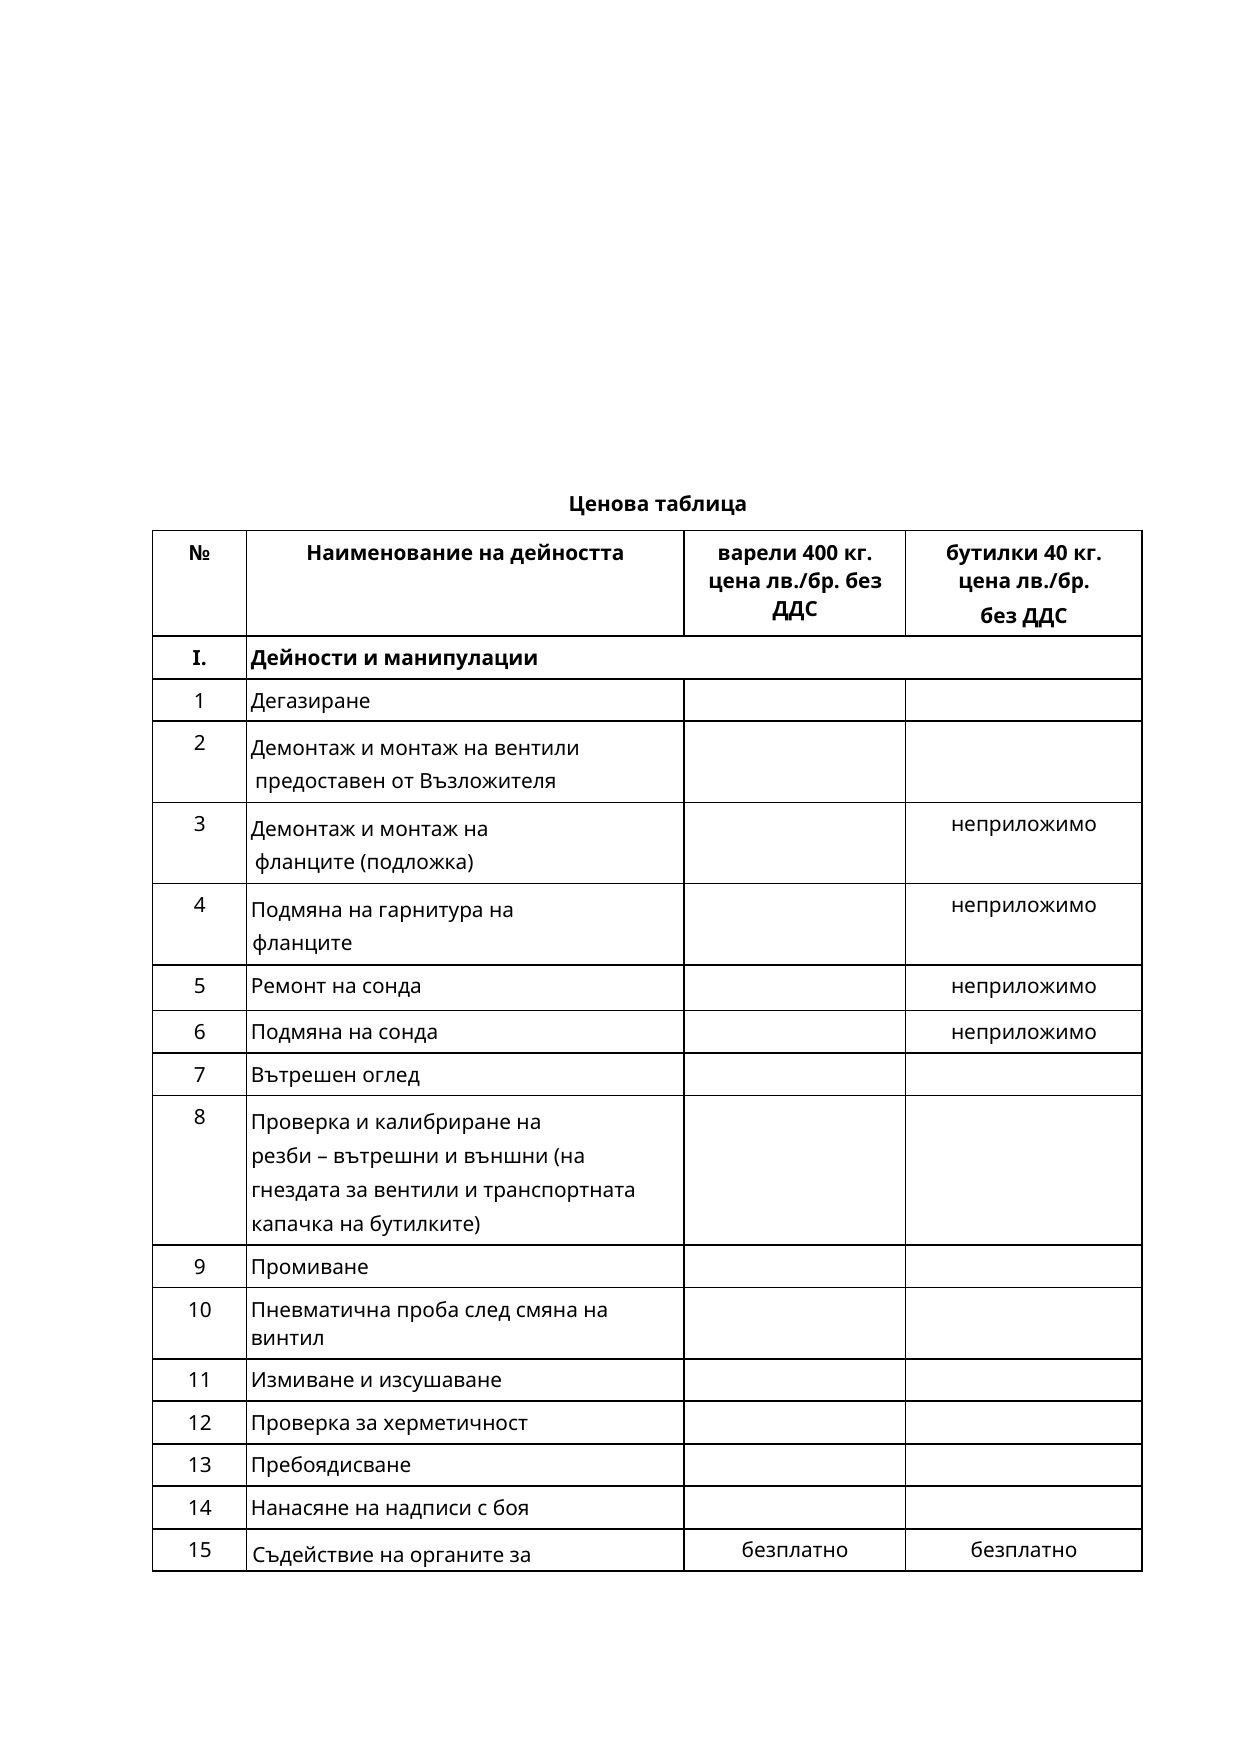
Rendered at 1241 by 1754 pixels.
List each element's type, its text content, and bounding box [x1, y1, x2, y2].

table_header бутилки 40 кг. цена лв./бр. без ДДС [906, 531, 1141, 635]
table_cell Пневматична проба след смяна на винтил [247, 1288, 683, 1358]
table_cell 14 [153, 1487, 246, 1528]
table_cell [906, 722, 1141, 802]
table_cell Проверка и калибриране на резби – вътрешни и външни (на гнездата за вентили и транспортната капачка на бутилките) [247, 1096, 683, 1244]
table_cell Измиване и изсушаване [247, 1360, 683, 1400]
table_cell [685, 1402, 905, 1443]
table_cell [685, 680, 905, 720]
table_cell [906, 1246, 1141, 1287]
table_cell [685, 1246, 905, 1287]
table_header Наименование на дейността [247, 531, 683, 635]
table_cell [685, 1054, 905, 1094]
table_cell Проверка за херметичност [247, 1402, 683, 1443]
table_cell [685, 884, 905, 964]
table_cell 11 [153, 1360, 246, 1400]
table_cell 2 [153, 722, 246, 802]
table_cell Подмяна на гарнитура на фланците [247, 884, 683, 964]
table_cell Дегазиране [247, 680, 683, 720]
table_cell безплатно [906, 1530, 1141, 1570]
table_cell 4 [153, 884, 246, 964]
table_cell 8 [153, 1096, 246, 1244]
table_cell 13 [153, 1445, 246, 1485]
table_cell [906, 1402, 1141, 1443]
table_cell Нанасяне на надписи с боя [247, 1487, 683, 1528]
table_cell I. [153, 637, 246, 678]
table_cell 9 [153, 1246, 246, 1287]
table_cell [685, 722, 905, 802]
table_cell Ремонт на сонда [247, 966, 683, 1009]
table_cell 5 [153, 966, 246, 1009]
table_cell 1 [153, 680, 246, 720]
table_cell [906, 1487, 1141, 1528]
table_cell неприложимо [906, 966, 1141, 1009]
table_cell [685, 1360, 905, 1400]
table_cell [906, 1288, 1141, 1358]
table_cell [685, 1487, 905, 1528]
table_cell [685, 966, 905, 1009]
table_header № [153, 531, 246, 635]
table_cell Дейности и манипулации [247, 637, 1141, 678]
table_cell 10 [153, 1288, 246, 1358]
table_cell Промиване [247, 1246, 683, 1287]
table_cell [685, 1011, 905, 1052]
table_cell неприложимо [906, 1011, 1141, 1052]
table_cell [906, 1096, 1141, 1244]
table_cell неприложимо [906, 803, 1141, 883]
table_cell Вътрешен оглед [247, 1054, 683, 1094]
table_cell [247, 1530, 683, 1570]
table_cell [906, 1054, 1141, 1094]
table_cell Пребоядисване [247, 1445, 683, 1485]
table_cell 7 [153, 1054, 246, 1094]
table_cell [685, 1288, 905, 1358]
table_cell 6 [153, 1011, 246, 1052]
table_cell [906, 1360, 1141, 1400]
table_header варели 400 кг. цена лв./бр. без ДДС [685, 531, 905, 635]
table_cell 3 [153, 803, 246, 883]
table_cell 15 [153, 1530, 246, 1570]
table_cell Демонтаж и монтаж на фланците (подложка) [247, 803, 683, 883]
table_cell [685, 1096, 905, 1244]
table_cell Подмяна на сонда [247, 1011, 683, 1052]
table_cell [906, 1445, 1141, 1485]
table_cell Демонтаж и монтаж на вентили предоставен от Възложителя [247, 722, 683, 802]
table_cell безплатно [685, 1530, 905, 1570]
table_cell [906, 680, 1141, 720]
table_cell 12 [153, 1402, 246, 1443]
list Ценова таблица [223, 489, 1093, 517]
table_cell неприложимо [906, 884, 1141, 964]
table_cell [685, 803, 905, 883]
table_cell [685, 1445, 905, 1485]
